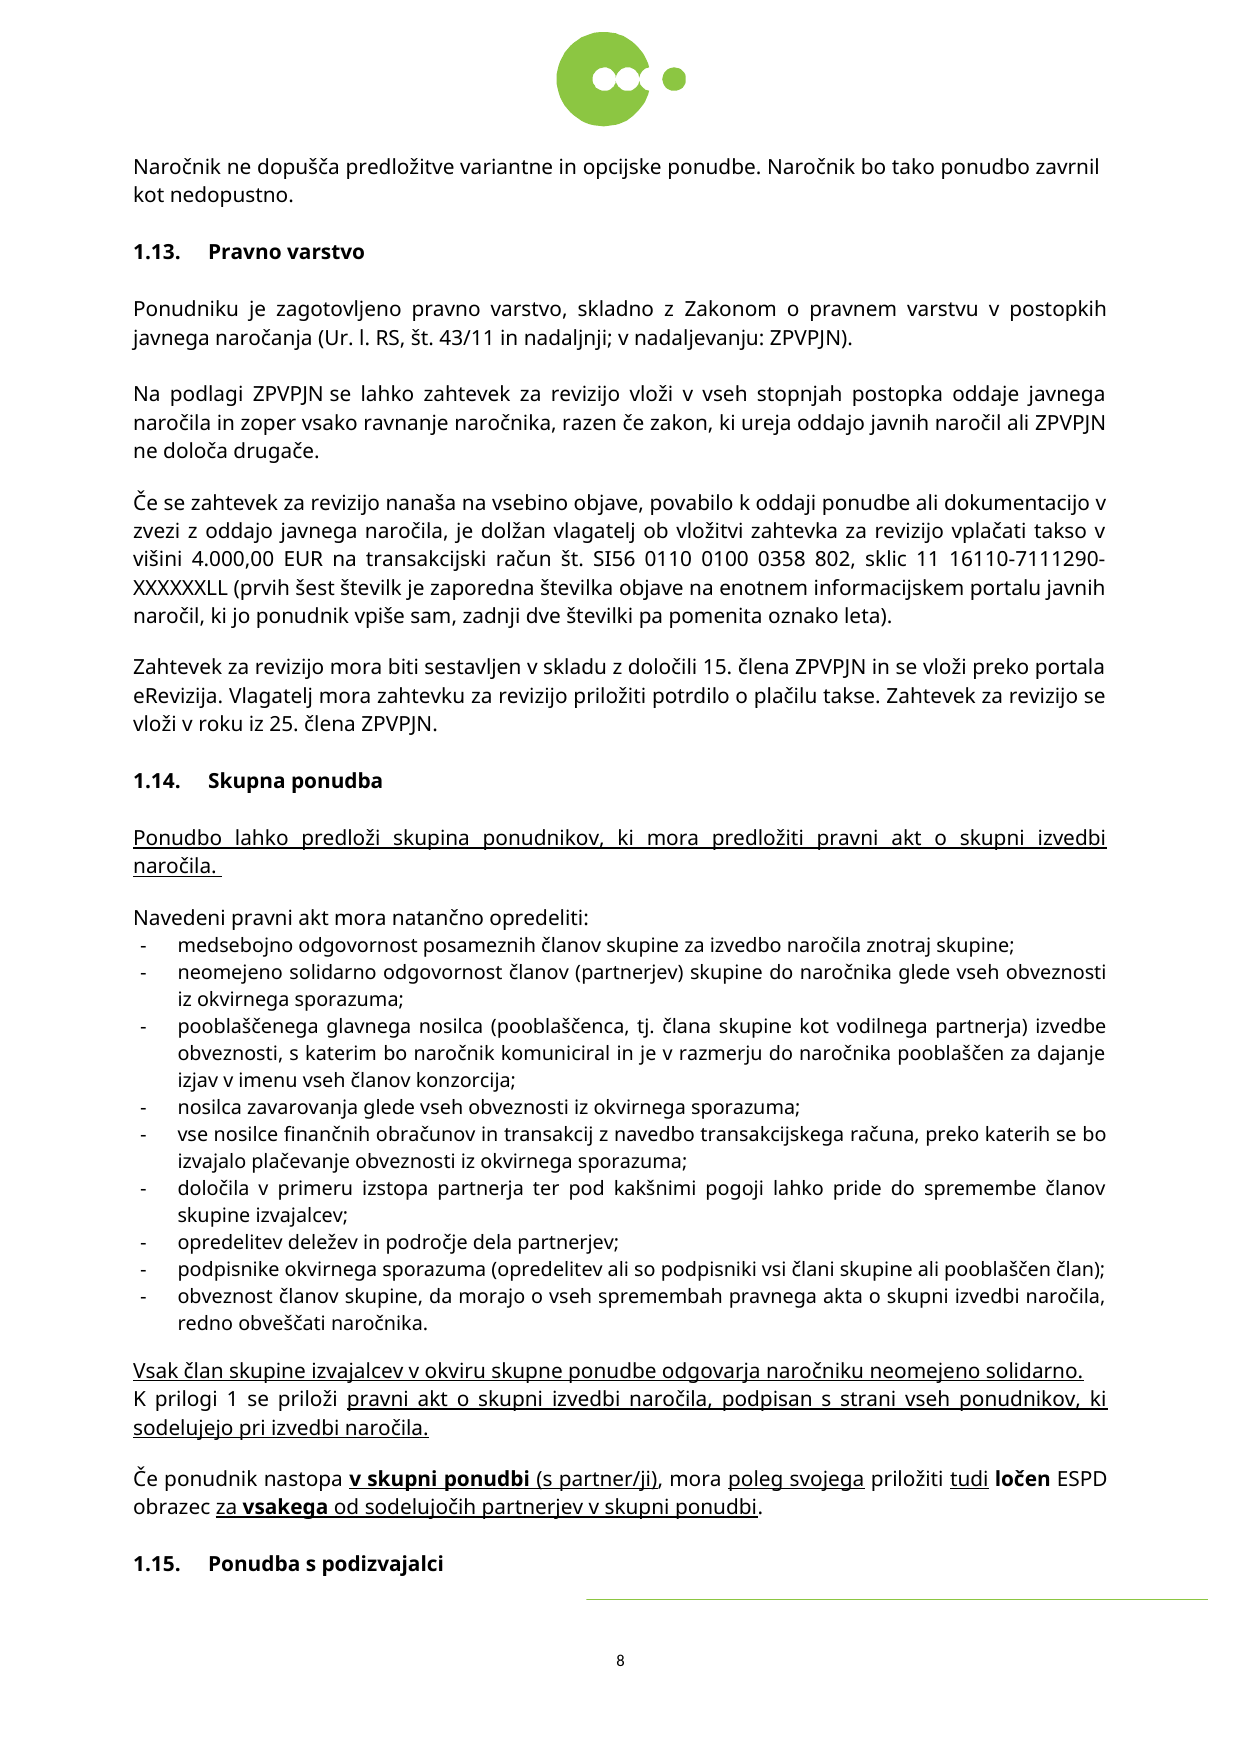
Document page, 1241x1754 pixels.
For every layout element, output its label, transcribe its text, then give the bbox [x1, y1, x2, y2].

text Če se zahtevek za revizijo nanaša na vsebino objave, povabilo k oddaji ponudbe ali dokumentacijo v zvezi z oddajo javnega naročila, je dolžan vlagatelj ob vložitvi zahtevka za revizijo vplačati takso v višini 4.000,00 EUR na transakcijski račun št. SI56 0110 0100 0358 802, sklic 11 16110-7111290-XXXXXXLL (prvih šest številk je zaporedna številka objave na enotnem informacijskem portalu javnih naročil, ki jo ponudnik vpiše sam, zadnji dve številki pa pomenita oznako leta). [133, 488, 1107, 630]
text K prilogi 1 se priloži pravni akt o skupni izvedbi naročila, podpisan s strani vseh ponudnikov, ki sodelujejo pri izvedbi naročila. [133, 1384, 1107, 1441]
text Ponudbo lahko predloži skupina ponudnikov, ki mora predložiti pravni akt o skupni izvedbi naročila. [133, 823, 1107, 847]
list vse nosilce finančnih obračunov in transakcij z navedbo transakcijskega računa, preko katerih se bo izvajalo plačevanje obveznosti iz okvirnega sporazuma; [140, 1120, 1107, 1174]
list obveznost članov skupine, da morajo o vseh spremembah pravnega akta o skupni izvedbi naročila, redno obveščati naročnika. [140, 1282, 1107, 1336]
text Ponudniku je zagotovljeno pravno varstvo, skladno z Zakonom o pravnem varstvu v postopkih javnega naročanja (Ur. l. RS, št. 43/11 in nadaljnji; v nadaljevanju: ZPVPJN). [133, 294, 1107, 351]
text Naročnik ne dopušča predložitve variantne in opcijske ponudbe. Naročnik bo tako ponudbo zavrnil kot nedopustno. [133, 152, 1101, 209]
list opredelitev deležev in področje dela partnerjev; [140, 1228, 1107, 1255]
text Ponudbo lahko predloži skupina ponudnikov, ki mora predložiti pravni akt o skupni izvedbi naročila. [133, 849, 1107, 880]
list Skupna ponudba [133, 766, 1107, 795]
text Na podlagi ZPVPJN se lahko zahtevek za revizijo vloži v vseh stopnjah postopka oddaje javnega naročila in zoper vsako ravnanje naročnika, razen če zakon, ki ureja oddajo javnih naročil ali ZPVPJN ne določa drugače. [133, 379, 1107, 465]
text Zahtevek za revizijo mora biti sestavljen v skladu z določili 15. člena ZPVPJN in se vloži preko portala eRevizija. Vlagatelj mora zahtevku za revizijo priložiti potrdilo o plačilu takse. Zahtevek za revizijo se vloži v roku iz 25. člena ZPVPJN. [133, 652, 1107, 738]
list pooblaščenega glavnega nosilca (pooblaščenca, tj. člana skupine kot vodilnega partnerja) izvedbe obveznosti, s katerim bo naročnik komuniciral in je v razmerju do naročnika pooblaščen za dajanje izjav v imenu vseh članov konzorcija; [140, 1012, 1107, 1093]
list medsebojno odgovornost posameznih članov skupine za izvedbo naročila znotraj skupine; [140, 931, 1107, 958]
list Ponudba s podizvajalci [133, 1549, 1107, 1577]
list podpisnike okvirnega sporazuma (opredelitev ali so podpisniki vsi člani skupine ali pooblaščen član); [140, 1255, 1107, 1282]
text Navedeni pravni akt mora natančno opredeliti: [133, 903, 1107, 931]
list nosilca zavarovanja glede vseh obveznosti iz okvirnega sporazuma; [140, 1093, 1107, 1120]
list Pravno varstvo [133, 237, 1107, 266]
list neomejeno solidarno odgovornost članov (partnerjev) skupine do naročnika glede vseh obveznosti iz okvirnega sporazuma; [140, 958, 1107, 1012]
text Če ponudnik nastopa v skupni ponudbi (s partner/ji), mora poleg svojega priložiti tudi ločen ESPD obrazec za vsakega od sodelujočih partnerjev v skupni ponudbi. [133, 1464, 1107, 1521]
text Vsak član skupine izvajalcev v okviru skupne ponudbe odgovarja naročniku neomejeno solidarno. [133, 1356, 1107, 1384]
list določila v primeru izstopa partnerja ter pod kakšnimi pogoji lahko pride do spremembe članov skupine izvajalcev; [140, 1174, 1107, 1228]
